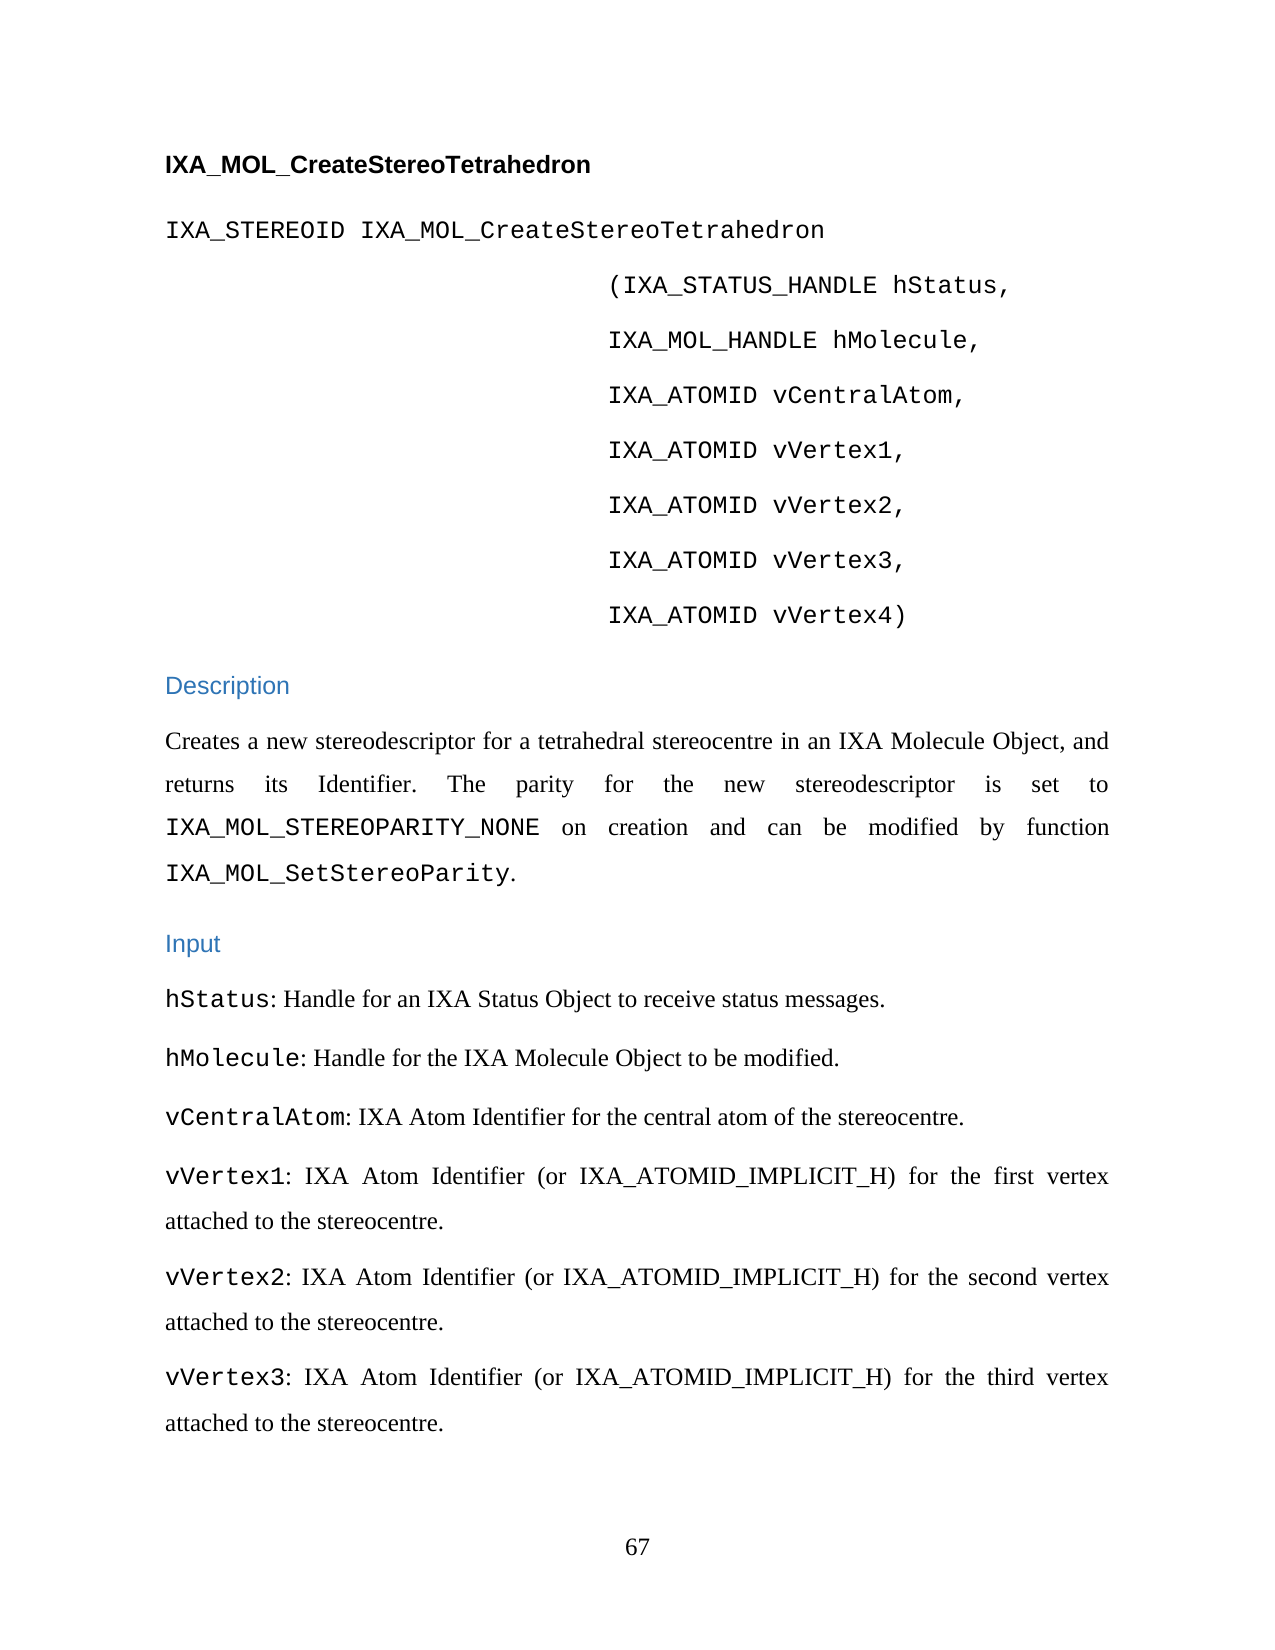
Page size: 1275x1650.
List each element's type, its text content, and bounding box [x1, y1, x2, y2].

text hMolecule: Handle for the IXA Molecule Object to be modified. [165, 1043, 1110, 1074]
text vVertex3: IXA Atom Identifier (or IXA_ATOMID_IMPLICIT_H) for the third vertex attached to the stereocentre. [165, 1362, 1110, 1436]
text IXA_ATOMID vVertex3, [607, 548, 1110, 576]
text Creates a new stereodescriptor for a tetrahedral stereocentre in an IXA Molecule Object, and returns its Identifier. The parity for the new stereodescriptor is set to IXA_MOL_STEREOPARITY_NONE on creation and can be modified by function IXA_MOL_SetStereoParity. [165, 726, 1110, 888]
text vVertex2: IXA Atom Identifier (or IXA_ATOMID_IMPLICIT_H) for the second vertex attached to the stereocentre. [165, 1262, 1110, 1336]
text IXA_ATOMID vVertex2, [607, 493, 1110, 521]
subtitle IXA_MOL_CreateStereoTetrahedron [165, 150, 1110, 179]
text IXA_STEREOID IXA_MOL_CreateStereoTetrahedron [165, 218, 1110, 246]
text (IXA_STATUS_HANDLE hStatus, [607, 273, 1110, 301]
text IXA_ATOMID vVertex4) [607, 603, 1110, 631]
text hStatus: Handle for an IXA Status Object to receive status messages. [165, 984, 1110, 1015]
text IXA_ATOMID vCentralAtom, [607, 383, 1110, 411]
subtitle Input [165, 929, 1110, 958]
text vVertex1: IXA Atom Identifier (or IXA_ATOMID_IMPLICIT_H) for the first vertex attached to the stereocentre. [165, 1161, 1110, 1235]
text vCentralAtom: IXA Atom Identifier for the central atom of the stereocentre. [165, 1102, 1110, 1133]
text IXA_ATOMID vVertex1, [607, 438, 1110, 466]
text IXA_MOL_HANDLE hMolecule, [607, 328, 1110, 356]
subtitle Description [165, 671, 1110, 699]
